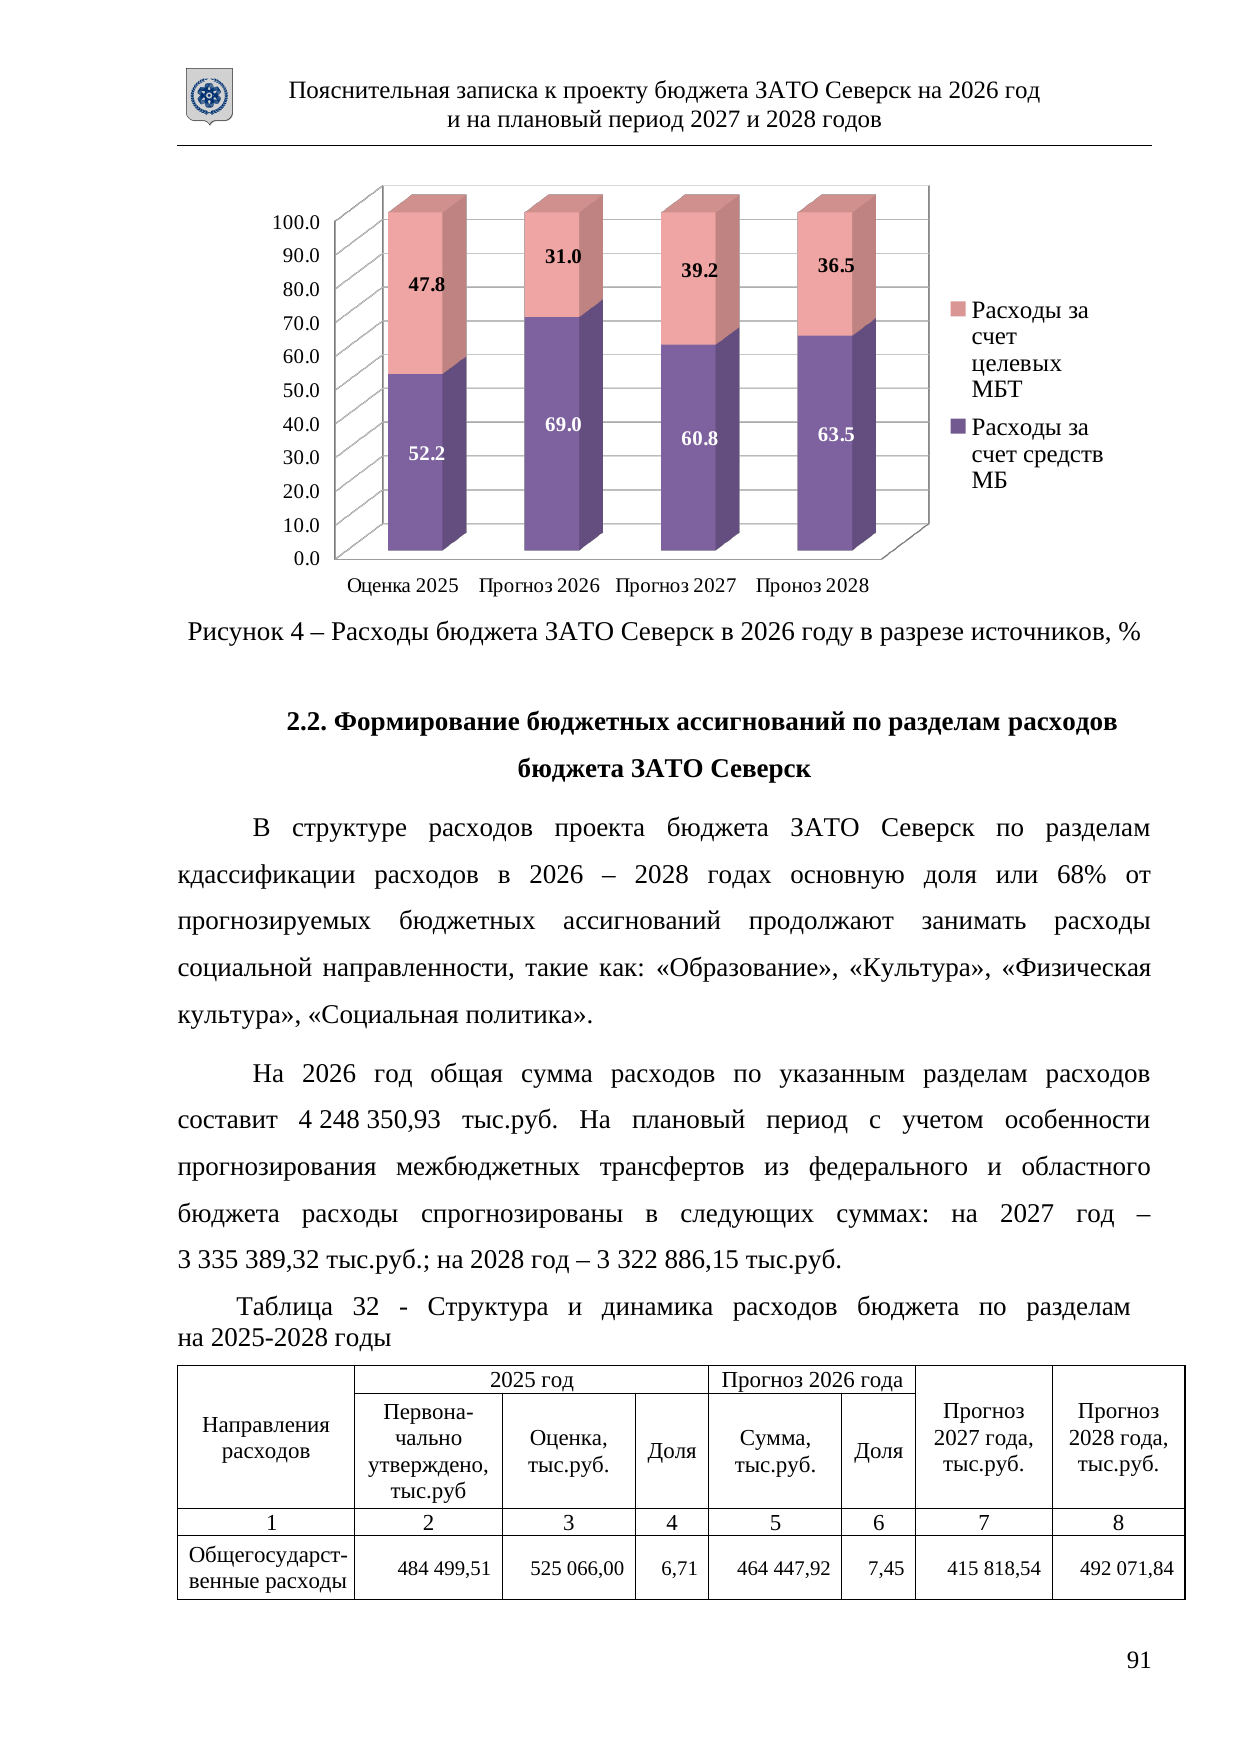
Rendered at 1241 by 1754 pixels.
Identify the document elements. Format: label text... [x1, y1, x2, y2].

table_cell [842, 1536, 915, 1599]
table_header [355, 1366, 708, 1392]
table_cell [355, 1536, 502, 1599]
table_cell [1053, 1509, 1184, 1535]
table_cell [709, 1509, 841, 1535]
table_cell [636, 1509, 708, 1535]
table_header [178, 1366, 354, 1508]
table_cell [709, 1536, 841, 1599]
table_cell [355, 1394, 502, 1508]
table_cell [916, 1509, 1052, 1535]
text 2.2. Формирование бюджетных ассигнований по разделам расходов бюджета ЗАТО Северск [177, 705, 1152, 783]
text В структуре расходов проекта бюджета ЗАТО Северск по разделам кдассификации расходов в 2026 – 2028 годах основную доля или 68% от прогнозируемых бюджетных ассигнований продолжают занимать расходы социальной направленности, такие как: «Образование», «Культура», «Физическая культура», «Социальная политика». [177, 811, 1152, 1029]
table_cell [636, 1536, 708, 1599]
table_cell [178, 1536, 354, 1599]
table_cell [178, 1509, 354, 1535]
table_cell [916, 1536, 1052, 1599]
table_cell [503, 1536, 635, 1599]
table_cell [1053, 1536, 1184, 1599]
text На 2026 год общая сумма расходов по указанным разделам расходов составит 4 248 350,93 тыс.руб. На плановый период с учетом особенности прогнозирования межбюджетных трансфертов из федерального и областного бюджета расходы спрогнозированы в следующих суммах: на 2027 год – 3 335 389,32 тыс.руб.; на 2028 год – 3 322 886,15 тыс.руб. [177, 1057, 1152, 1275]
text Таблица 32 - Структура и динамика расходов бюджета по разделам на 2025-2028 годы [177, 1290, 1152, 1352]
text Рисунок 4 – Расходы бюджета ЗАТО Северск в 2026 году в разрезе источников, % [177, 615, 1152, 646]
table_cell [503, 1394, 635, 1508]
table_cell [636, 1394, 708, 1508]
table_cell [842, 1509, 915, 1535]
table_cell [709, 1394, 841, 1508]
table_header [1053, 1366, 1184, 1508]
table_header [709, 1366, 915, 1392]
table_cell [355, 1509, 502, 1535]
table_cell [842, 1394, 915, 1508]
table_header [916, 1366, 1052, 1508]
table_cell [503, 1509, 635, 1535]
picture [186, 68, 233, 126]
